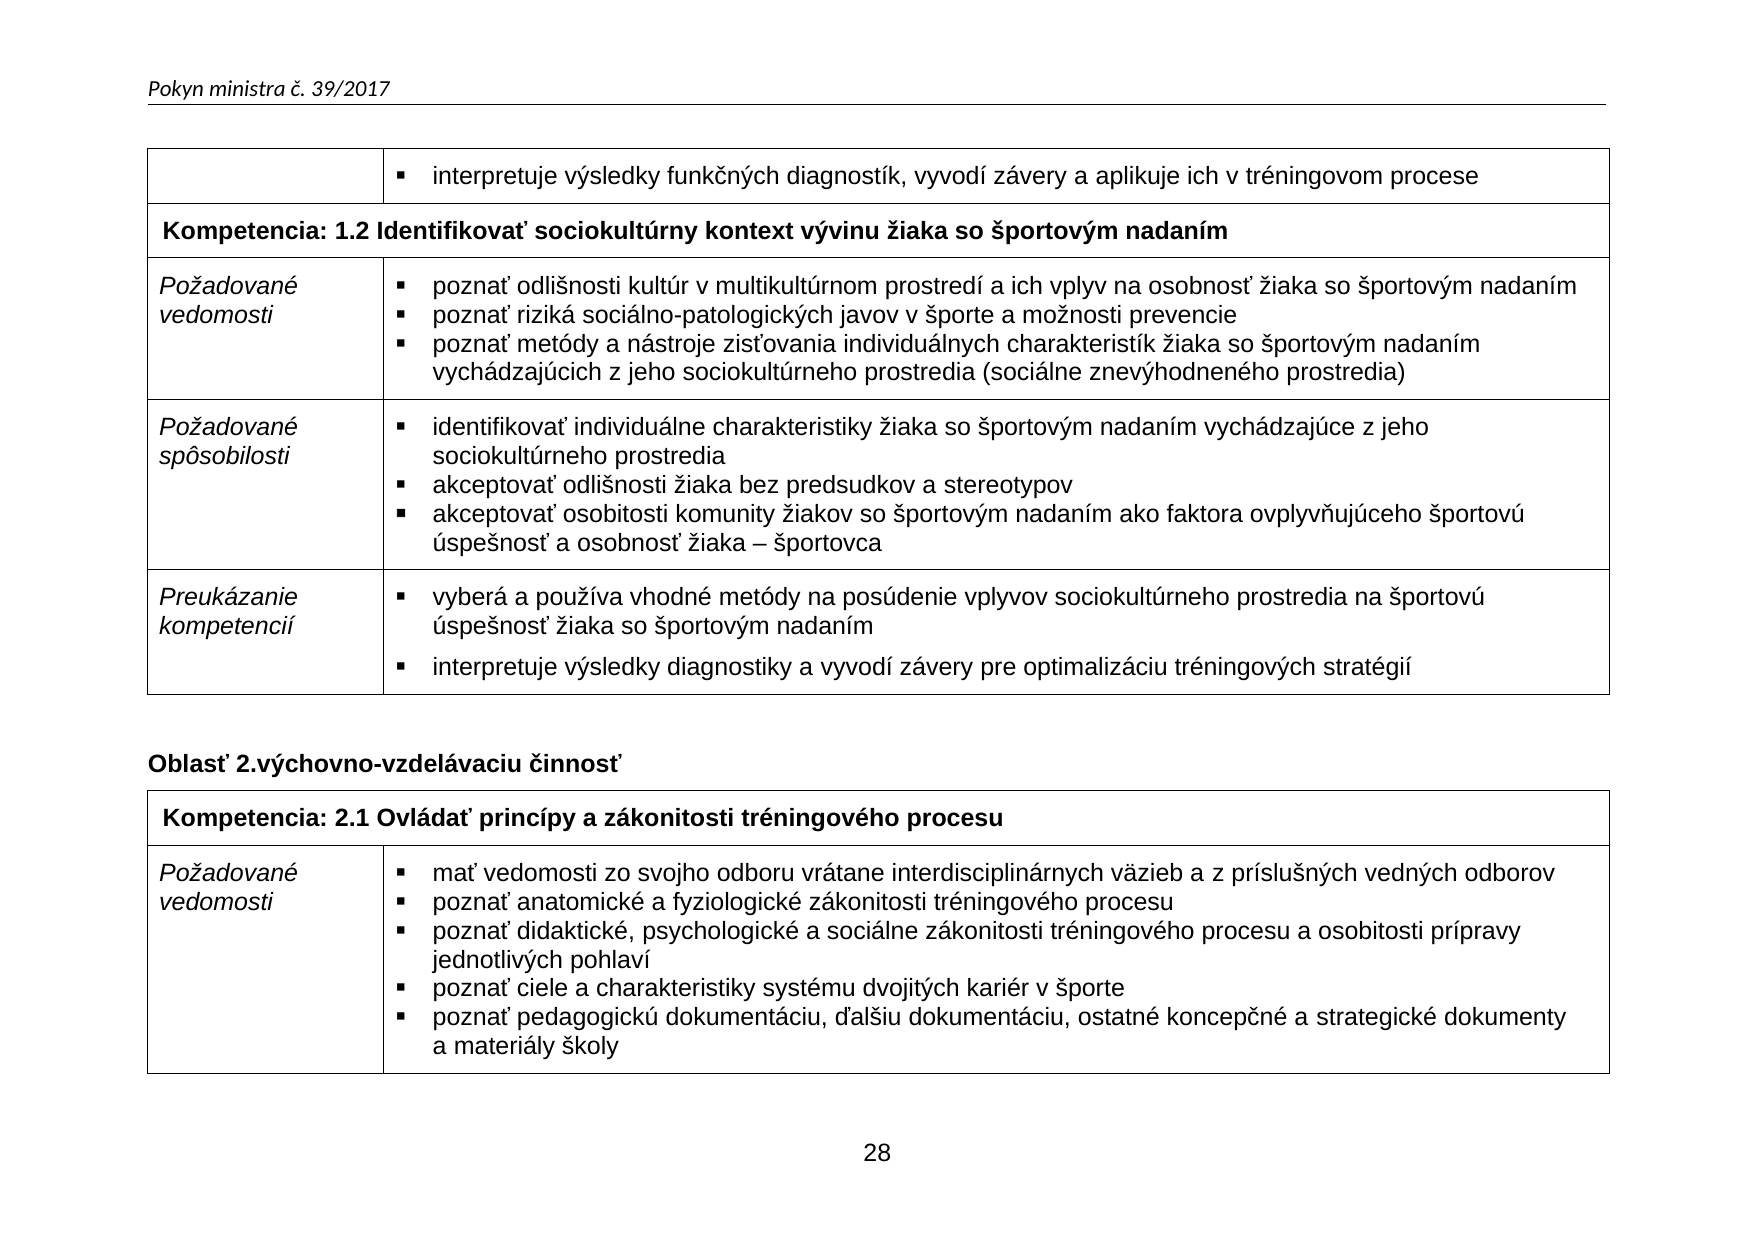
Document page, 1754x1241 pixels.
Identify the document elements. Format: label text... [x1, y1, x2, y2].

table_header Kompetencia: 2.1 Ovládať princípy a zákonitosti tréningového procesu [148, 791, 1609, 844]
table_cell Požadované spôsobilosti [148, 400, 383, 569]
table_cell Požadované vedomosti [148, 846, 383, 1072]
table_cell Preukázanie kompetencií [148, 570, 383, 694]
table_cell mať vedomosti zo svojho odboru vrátane interdisciplinárnych väzieb a z príslušných vedných odborov poznať anatomické a fyziologické zákonitosti tréningového procesu poznať didaktické, psychologické a sociálne zákonitosti tréningového procesu a osobitosti prípravy jednotlivých pohlaví poznať ciele a charakteristiky systému dvojitých kariér v športe poznať pedagogickú dokumentáciu, ďalšiu dokumentáciu, ostatné koncepčné a strategické dokumenty a materiály školy [384, 846, 1609, 1072]
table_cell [148, 149, 383, 202]
table_cell Kompetencia: 1.2 Identifikovať sociokultúrny kontext vývinu žiaka so športovým nadaním [148, 204, 1609, 257]
table_cell poznať odlišnosti kultúr v multikultúrnom prostredí a ich vplyv na osobnosť žiaka so športovým nadaním poznať riziká sociálno-patologických javov v športe a možnosti prevencie poznať metódy a nástroje zisťovania individuálnych charakteristík žiaka so športovým nadaním vychádzajúcich z jeho sociokultúrneho prostredia (sociálne znevýhodneného prostredia) [384, 258, 1609, 399]
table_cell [384, 149, 1609, 202]
table_cell Požadované vedomosti [148, 258, 383, 399]
table_cell identifikovať individuálne charakteristiky žiaka so športovým nadaním vychádzajúce z jeho sociokultúrneho prostredia akceptovať odlišnosti žiaka bez predsudkov a stereotypov akceptovať osobitosti komunity žiakov so športovým nadaním ako faktora ovplyvňujúceho športovú úspešnosť a osobnosť žiaka – športovca [384, 400, 1609, 569]
text Oblasť 2.výchovno-vzdelávaciu činnosť [148, 748, 1606, 777]
table_cell vyberá a používa vhodné metódy na posúdenie vplyvov sociokultúrneho prostredia na športovú úspešnosť žiaka so športovým nadaním interpretuje výsledky diagnostiky a vyvodí závery pre optimalizáciu tréningových stratégií [384, 570, 1609, 694]
